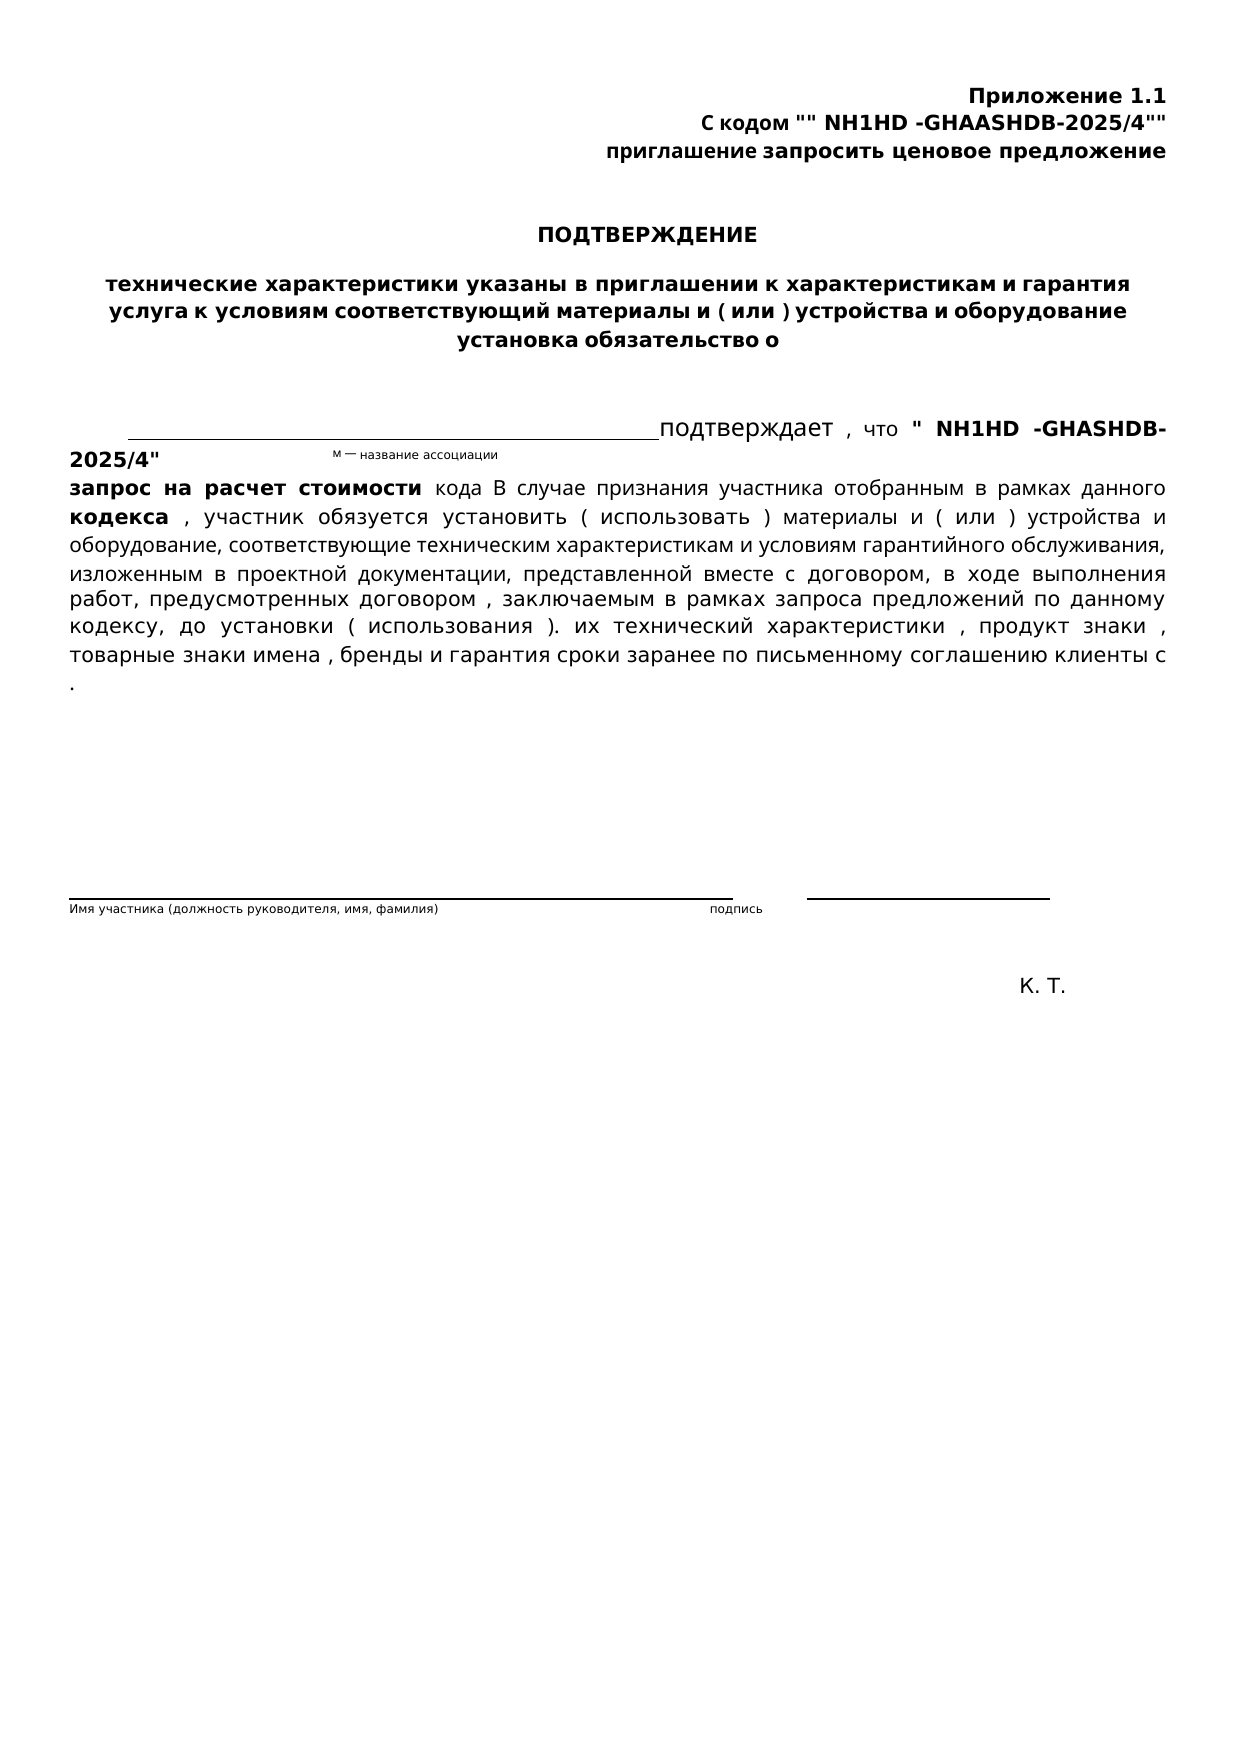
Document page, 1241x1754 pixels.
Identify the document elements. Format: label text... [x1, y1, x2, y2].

subtitle технические характеристики указаны в приглашении к характеристикам и гарантия услуга к условиям соответствующий материалы и ( или ) устройства и оборудование установка обязательство о [69, 272, 1167, 353]
subtitle ПОДТВЕРЖДЕНИЕ [69, 223, 1167, 248]
text С кодом "" NH1HD -GHAASHDB-2025/4"" [69, 108, 1167, 137]
text К. Т. [69, 974, 1167, 999]
subtitle Приложение 1.1 [69, 84, 1167, 108]
text запрос на расчет стоимости кода В случае признания участника отобранным в рамках данного кодекса , участник обязуется установить ( использовать ) материалы и ( или ) устройства и оборудование, соответствующие техническим характеристикам и условиям гарантийного обслуживания, изложенным в проектной документации, представленной вместе с договором, в ходе выполнения работ, предусмотренных договором , заключаемым в рамках запроса предложений по данному кодексу, до установки ( использования ). их технический характеристики , продукт знаки , товарные знаки имена , бренды и гарантия сроки заранее по письменному соглашению клиенты с . [69, 473, 1167, 697]
text подтверждает , что " NH1HD -GHASHDB-2025/4" м — название ассоциации [69, 410, 1167, 473]
text приглашение запросить ценовое предложение [69, 137, 1167, 165]
text Имя участника (должность руководителя, имя, фамилия) подпись [69, 902, 1167, 926]
